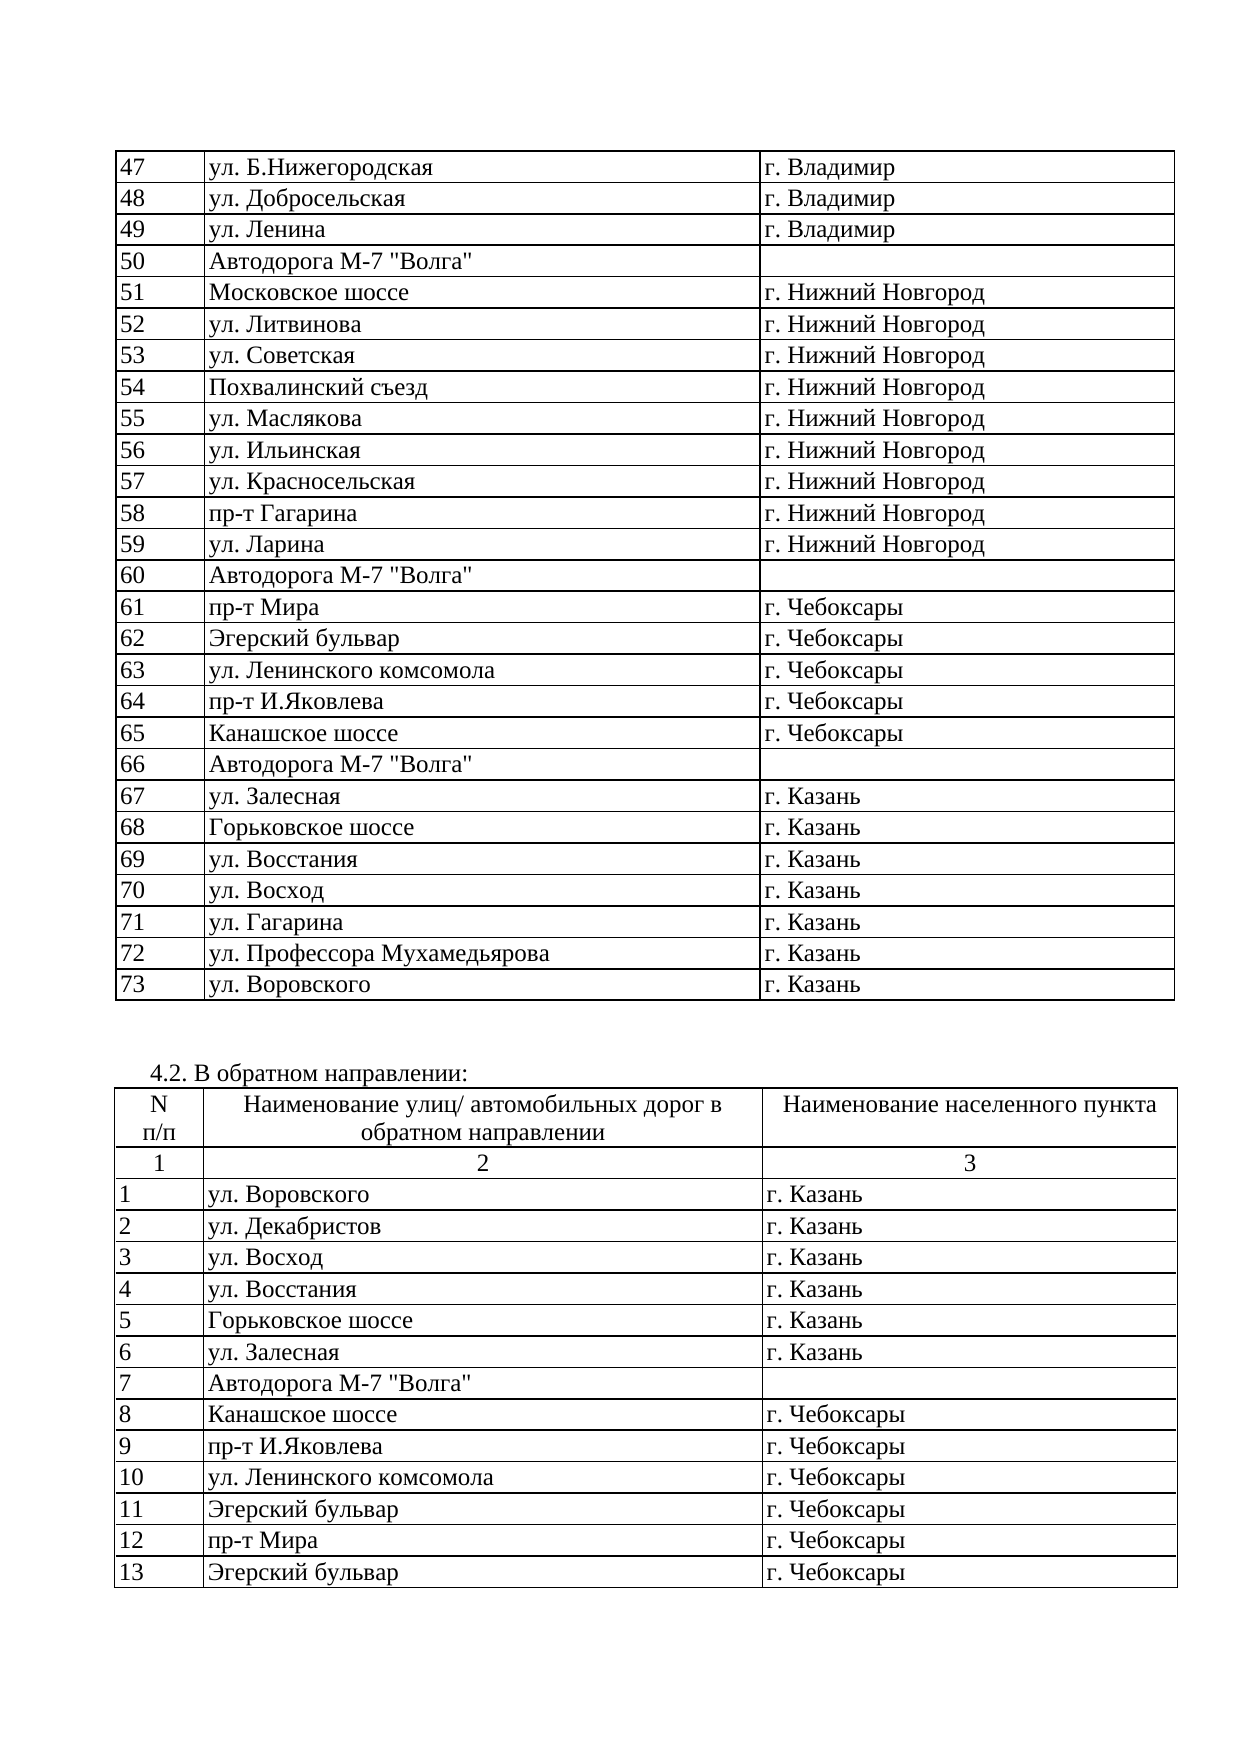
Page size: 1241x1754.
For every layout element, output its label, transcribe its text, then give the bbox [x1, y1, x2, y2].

table_cell 4 [115, 1273, 203, 1303]
table_cell 72 [117, 938, 204, 968]
table_cell ул. Восстания [204, 1274, 762, 1303]
table_cell г. Казань [763, 1209, 1177, 1241]
table_cell 52 [117, 309, 204, 339]
table_cell 1 [115, 1179, 203, 1209]
table_cell Канашское шоссе [204, 1400, 762, 1429]
table_cell 12 [115, 1525, 203, 1555]
table_cell Канашское шоссе [205, 718, 759, 748]
table_cell 47 [117, 152, 204, 181]
table_cell 68 [117, 812, 204, 842]
table_cell 48 [117, 183, 204, 213]
table_cell ул. Красносельская [205, 466, 759, 496]
table_cell г. Чебоксары [761, 718, 1174, 748]
table_cell пр-т Гагарина [205, 498, 759, 527]
table_cell ул. Ленинского комсомола [204, 1462, 762, 1492]
table_cell ул. Залесная [205, 781, 759, 811]
table_cell Московское шоссе [205, 277, 759, 307]
table_cell Горьковское шоссе [205, 812, 759, 842]
table_cell г. Чебоксары [763, 1555, 1177, 1587]
table_cell г. Казань [761, 938, 1174, 968]
table_cell г. Нижний Новгород [761, 529, 1174, 559]
table_cell г. Казань [761, 781, 1174, 811]
table_cell ул. Литвинова [205, 309, 759, 339]
table_cell 3 [115, 1242, 203, 1272]
table_cell г. Чебоксары [761, 686, 1174, 716]
table_cell г. Нижний Новгород [761, 403, 1174, 433]
table_cell ул. Гагарина [205, 907, 759, 936]
table_cell 5 [115, 1305, 203, 1335]
table_cell ул. Залесная [204, 1337, 762, 1366]
table_cell г. Чебоксары [761, 655, 1174, 685]
table_cell г. Казань [763, 1272, 1177, 1303]
table_cell г. Казань [763, 1241, 1177, 1272]
table_cell ул. Советская [205, 340, 759, 370]
table_cell 65 [117, 718, 204, 748]
table_cell ул. Восстания [205, 844, 759, 873]
table_cell 10 [115, 1462, 203, 1492]
table_cell г. Нижний Новгород [761, 309, 1174, 339]
table_cell 73 [117, 970, 204, 999]
table_cell г. Владимир [761, 183, 1174, 213]
table_cell 61 [117, 592, 204, 622]
table_cell г. Нижний Новгород [761, 277, 1174, 307]
table_cell ул. Ленинского комсомола [205, 655, 759, 685]
table_cell 64 [117, 686, 204, 716]
table_cell Эгерский бульвар [204, 1557, 762, 1587]
table_cell г. Нижний Новгород [761, 498, 1174, 527]
table_cell Горьковское шоссе [204, 1305, 762, 1335]
table_cell 71 [117, 907, 204, 936]
table_cell 66 [117, 749, 204, 779]
table_cell 50 [117, 246, 204, 276]
table_cell 59 [117, 529, 204, 559]
table_cell 60 [117, 561, 204, 590]
table_cell ул. Ленина [205, 215, 759, 244]
table_cell ул. Восход [205, 875, 759, 905]
table_cell ул. Воровского [204, 1179, 762, 1209]
table_cell 1 [115, 1147, 203, 1178]
table_cell г. Казань [763, 1335, 1177, 1366]
table_cell 8 [115, 1399, 203, 1429]
table_cell ул. Декабристов [204, 1211, 762, 1241]
table_cell 63 [117, 655, 204, 685]
table_cell 70 [117, 875, 204, 905]
table_cell г. Владимир [761, 152, 1174, 181]
table_cell 6 [115, 1336, 203, 1366]
table_cell Автодорога М-7 "Волга" [205, 561, 759, 590]
table_cell пр-т Мира [205, 592, 759, 622]
table_cell ул. Ларина [205, 529, 759, 559]
table_cell г. Казань [761, 812, 1174, 842]
table_cell 2 [204, 1148, 762, 1178]
text 4.2. В обратном направлении: [150, 1058, 1090, 1087]
table_cell пр-т Мира [204, 1525, 762, 1555]
table_cell 69 [117, 844, 204, 873]
table_cell 54 [117, 372, 204, 402]
table_cell г. Казань [761, 844, 1174, 873]
table_cell г. Казань [761, 907, 1174, 936]
table_cell ул. Воровского [205, 970, 759, 999]
table_cell 51 [117, 277, 204, 307]
table_cell ул. Профессора Мухамедьярова [205, 938, 759, 968]
table_cell 7 [115, 1368, 203, 1398]
table_cell г. Чебоксары [763, 1461, 1177, 1492]
table_cell 62 [117, 623, 204, 653]
table_cell 58 [117, 498, 204, 527]
table_cell Автодорога М-7 "Волга" [204, 1368, 762, 1398]
table_cell ул. Добросельская [205, 183, 759, 213]
table_cell 53 [117, 340, 204, 370]
table_cell 9 [115, 1430, 203, 1461]
table_cell г. Нижний Новгород [761, 340, 1174, 370]
table_cell ул. Б.Нижегородская [205, 152, 759, 181]
table_cell г. Чебоксары [761, 592, 1174, 622]
table_cell 3 [763, 1146, 1177, 1178]
table_cell 55 [117, 403, 204, 433]
table_cell ул. Ильинская [205, 435, 759, 464]
table_cell пр-т И.Яковлева [204, 1431, 762, 1461]
table_cell 57 [117, 466, 204, 496]
table_cell [763, 1366, 1177, 1398]
table_cell 49 [117, 215, 204, 244]
table_cell г. Казань [761, 875, 1174, 905]
table_cell г. Нижний Новгород [761, 435, 1174, 464]
table_cell г. Чебоксары [763, 1429, 1177, 1461]
table_cell г. Владимир [761, 215, 1174, 244]
table_header N п/п [115, 1089, 203, 1146]
table_cell [761, 749, 1174, 779]
table_cell 67 [117, 781, 204, 811]
table_cell 2 [115, 1210, 203, 1241]
table_cell [761, 561, 1174, 590]
table_cell г. Нижний Новгород [761, 466, 1174, 496]
table_cell г. Чебоксары [763, 1492, 1177, 1524]
table_header Наименование улиц/ автомобильных дорог в обратном направлении [204, 1089, 762, 1146]
table_header Наименование населенного пункта [763, 1089, 1177, 1146]
table_cell Автодорога М-7 "Волга" [205, 749, 759, 779]
table_cell Эгерский бульвар [204, 1494, 762, 1524]
table_cell Автодорога М-7 "Волга" [205, 246, 759, 276]
table_cell 11 [115, 1493, 203, 1524]
table_cell ул. Восход [204, 1242, 762, 1272]
table_cell г. Казань [761, 970, 1174, 999]
table_cell ул. Маслякова [205, 403, 759, 433]
table_cell г. Казань [763, 1178, 1177, 1209]
table_cell Похвалинский съезд [205, 372, 759, 402]
table_cell г. Чебоксары [763, 1524, 1177, 1555]
table_cell 56 [117, 435, 204, 464]
table_cell г. Чебоксары [763, 1398, 1177, 1429]
table_cell г. Казань [763, 1304, 1177, 1335]
table_cell г. Чебоксары [761, 623, 1174, 653]
table_cell 13 [115, 1556, 203, 1587]
table_cell пр-т И.Яковлева [205, 686, 759, 716]
table_cell [761, 246, 1174, 276]
table_cell Эгерский бульвар [205, 623, 759, 653]
table_cell г. Нижний Новгород [761, 372, 1174, 402]
